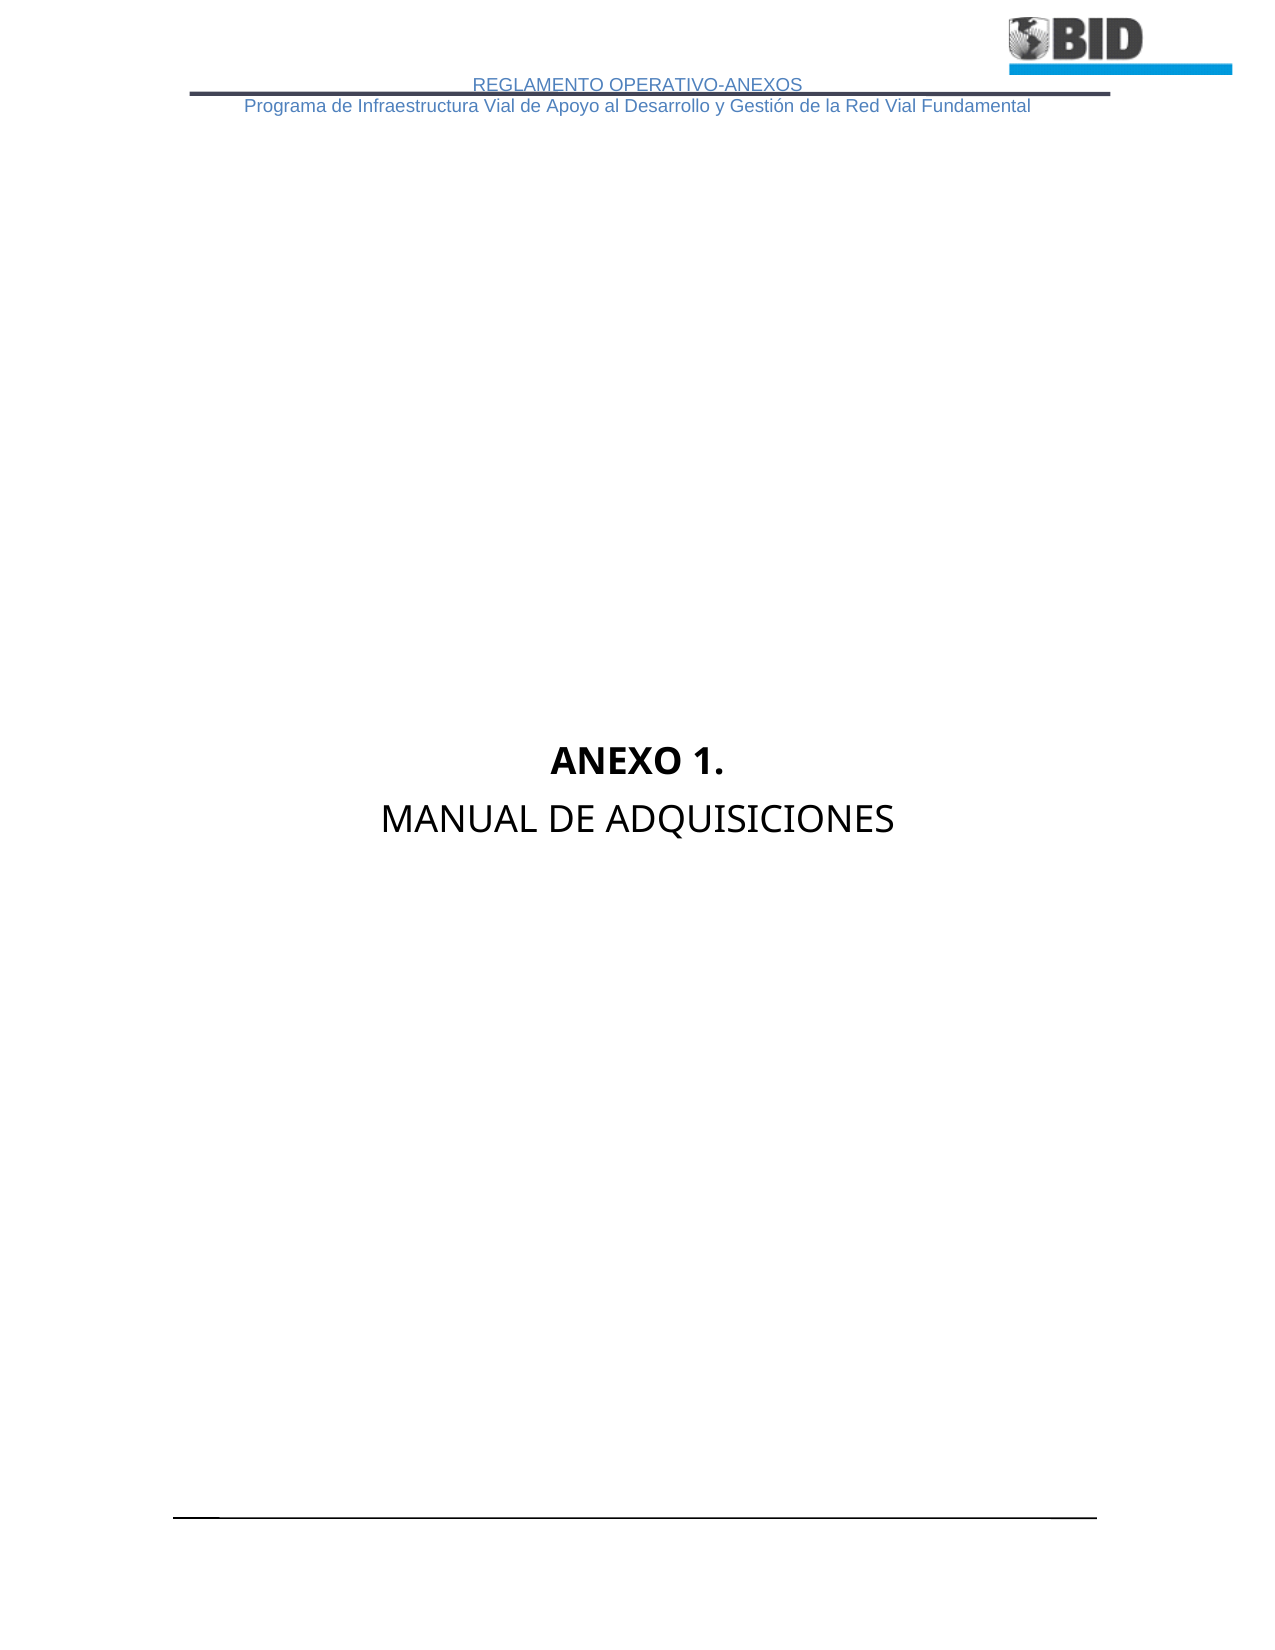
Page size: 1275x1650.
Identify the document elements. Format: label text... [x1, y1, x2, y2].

picture [1007, 17, 1233, 74]
text ANEXO 1. [177, 734, 1098, 785]
text MANUAL DE ADQUISICIONES [177, 793, 1098, 844]
